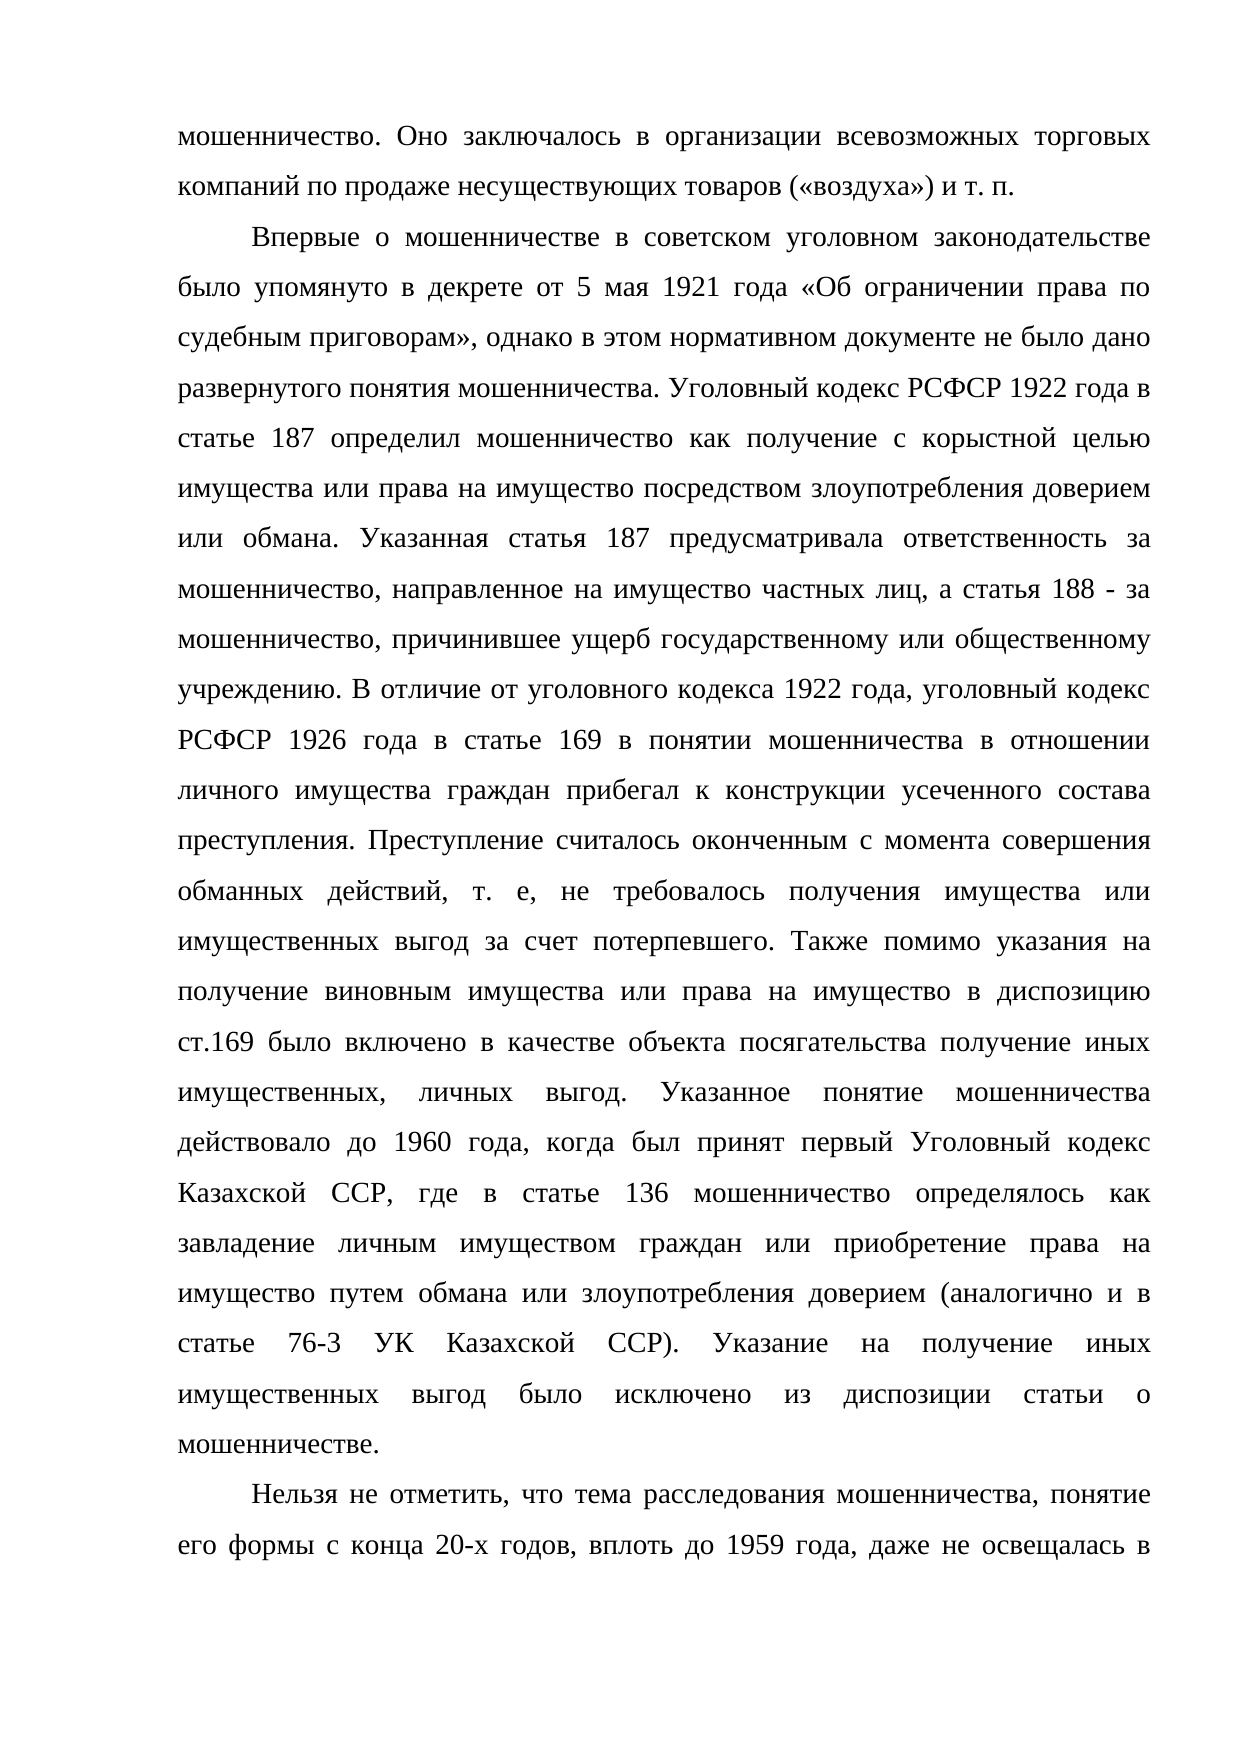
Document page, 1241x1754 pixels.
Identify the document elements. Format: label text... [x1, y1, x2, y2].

text Впервые о мошенничестве в советском уголовном законодательстве было упомянуто в декрете от 5 мая 1921 года «Об ограничении права по судебным приговорам», однако в этом нормативном документе не было дано развернутого понятия мошенничества. Уголовный кодекс РСФСР 1922 года в статье 187 определил мошенничество как получение с корыстной целью имущества или права на имущество посредством злоупотребления доверием или обмана. Указанная статья 187 предусматривала ответственность за мошенничество, направленное на имущество частных лиц, а статья 188 - за мошенничество, причинившее ущерб государственному или общественному учреждению. В отличие от уголовного кодекса 1922 года, уголовный кодекс РСФСР 1926 года в статье 169 в понятии мошенничества в отношении личного имущества граждан прибегал к конструкции усеченного состава преступления. Преступление считалось оконченным с момента совершения обманных действий, т. е, не требовалось получения имущества или имущественных выгод за счет потерпевшего. Также помимо указания на получение виновным имущества или права на имущество в диспозицию ст.169 было включено в качестве объекта посягательства получение иных имущественных, личных выгод. Указанное понятие мошенничества действовало до 1960 года, когда был принят первый Уголовный кодекс Казахской ССР, где в статье 136 мошенничество определялось как завладение личным имуществом граждан или приобретение права на имущество путем обмана или злоупотребления доверием (аналогично и в статье 76-3 УК Казахской ССР). Указание на получение иных имущественных выгод было исключено из диспозиции статьи о мошенничестве. [177, 219, 1152, 1460]
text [177, 1477, 1152, 1560]
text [177, 118, 1152, 202]
